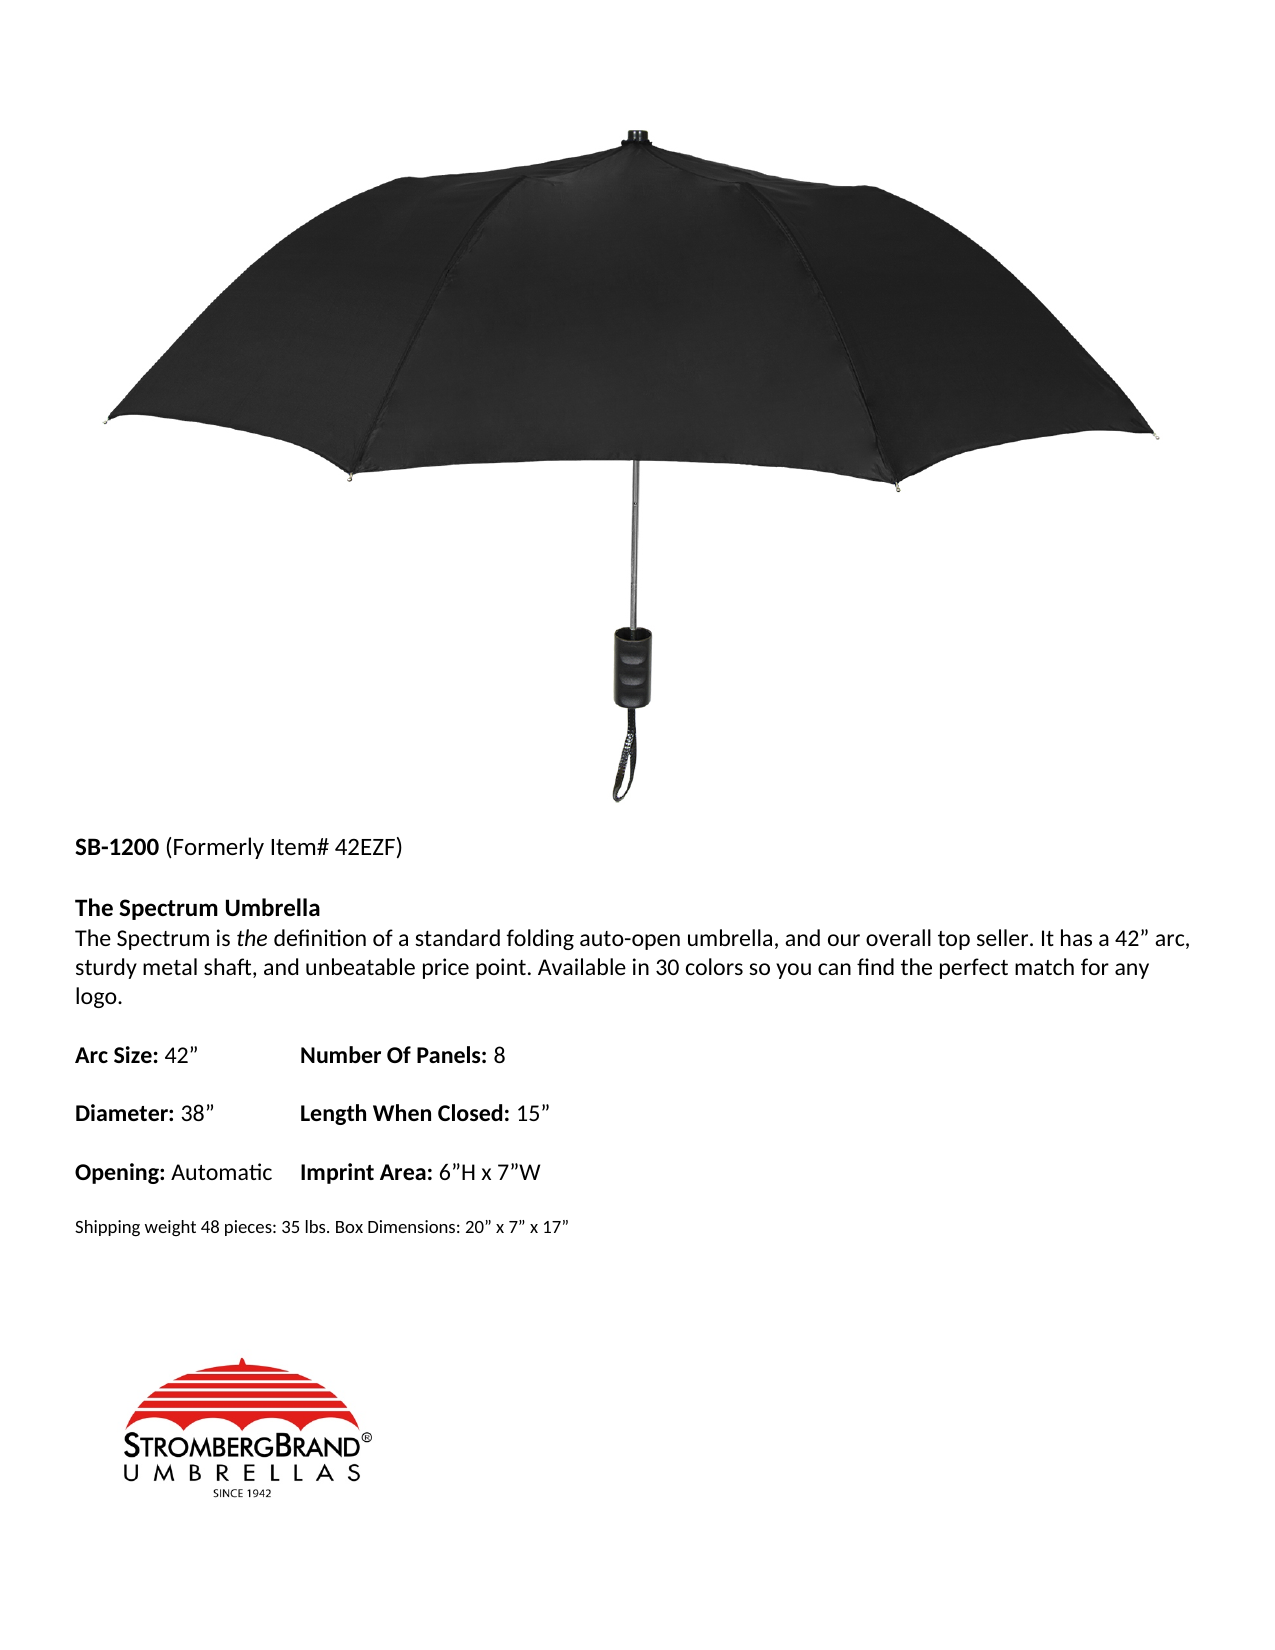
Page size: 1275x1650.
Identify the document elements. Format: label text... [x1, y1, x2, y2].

text Opening: Automatic Imprint Area: 6”H x 7”W [75, 1157, 1200, 1186]
text Shipping weight 48 pieces: 35 lbs. Box Dimensions: 20” x 7” x 17” [75, 1216, 1200, 1238]
text The Spectrum is the definition of a standard folding auto-open umbrella, and our overall top seller. It has a 42” arc, sturdy metal shaft, and unbeatable price point. Available in 30 colors so you can find the perfect match for any logo. [75, 923, 1200, 1011]
text Arc Size: 42” Number Of Panels: 8 [75, 1040, 1200, 1069]
text SB-1200 (Formerly Item# 42EZF) [75, 832, 1200, 862]
text The Spectrum Umbrella [75, 892, 1200, 923]
text Diameter: 38” Length When Closed: 15” [75, 1098, 1200, 1128]
picture [75, 1307, 418, 1573]
picture [75, 75, 1200, 832]
